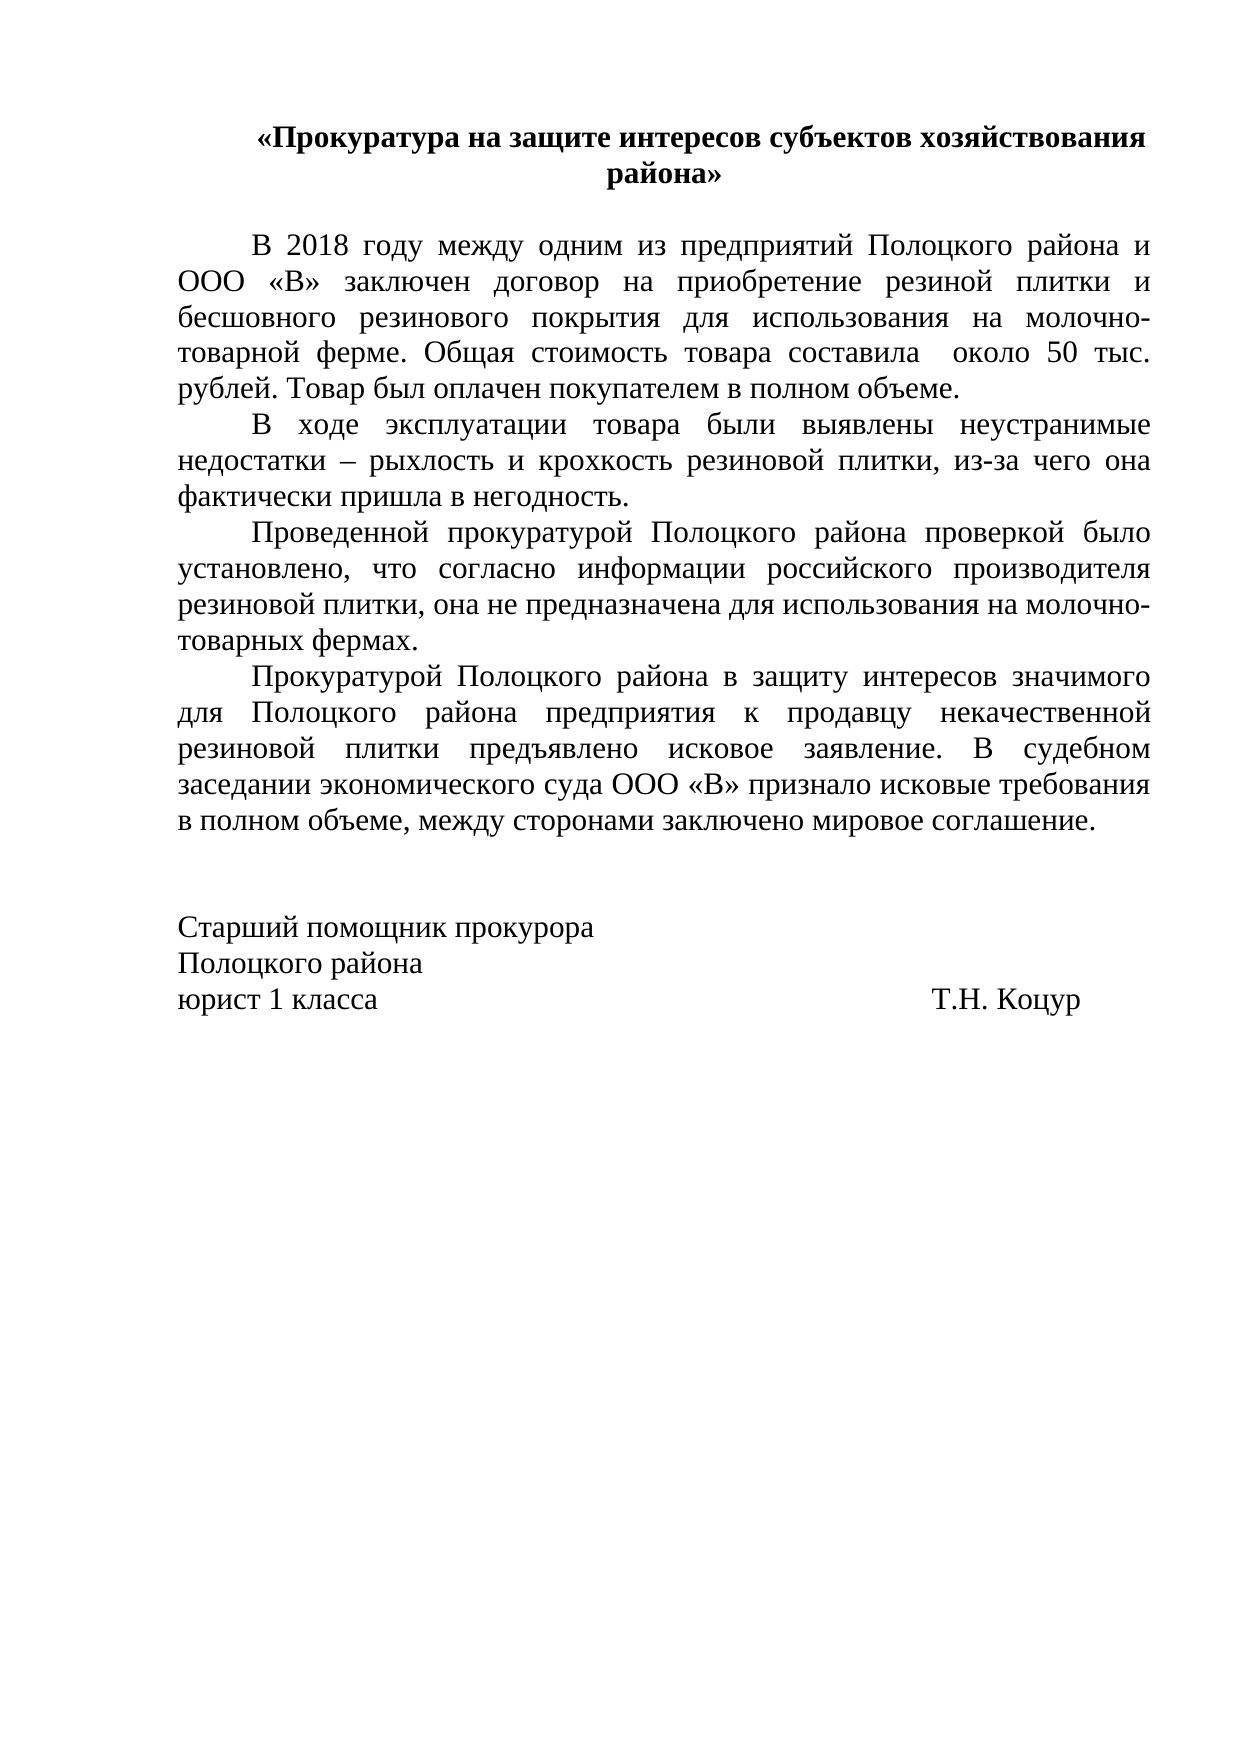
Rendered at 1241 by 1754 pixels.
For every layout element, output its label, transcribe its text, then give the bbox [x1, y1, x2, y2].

text Полоцкого района [177, 945, 1152, 981]
text Старший помощник прокурора [177, 909, 1152, 945]
text «Прокуратура на защите интересов субъектов хозяйствования района» [177, 118, 1152, 190]
text юрист 1 класса Т.Н. Коцур [177, 981, 1152, 1017]
text В ходе эксплуатации товара были выявлены неустранимые недостатки – рыхлость и крохкость резиновой плитки, из-за чего она фактически пришла в негодность. [177, 406, 1152, 513]
text В 2018 году между одним из предприятий Полоцкого района и ООО «В» заключен договор на приобретение резиной плитки и бесшовного резинового покрытия для использования на молочно-товарной ферме. Общая стоимость товара составила около 50 тыс. рублей. Товар был оплачен покупателем в полном объеме. [177, 226, 1152, 406]
text Проведенной прокуратурой Полоцкого района проверкой было установлено, что согласно информации российского производителя резиновой плитки, она не предназначена для использования на молочно-товарных фермах. [177, 513, 1152, 657]
text Прокуратурой Полоцкого района в защиту интересов значимого для Полоцкого района предприятия к продавцу некачественной резиновой плитки предъявлено исковое заявление. В судебном заседании экономического суда ООО «В» признало исковые требования в полном объеме, между сторонами заключено мировое соглашение. [177, 657, 1152, 837]
